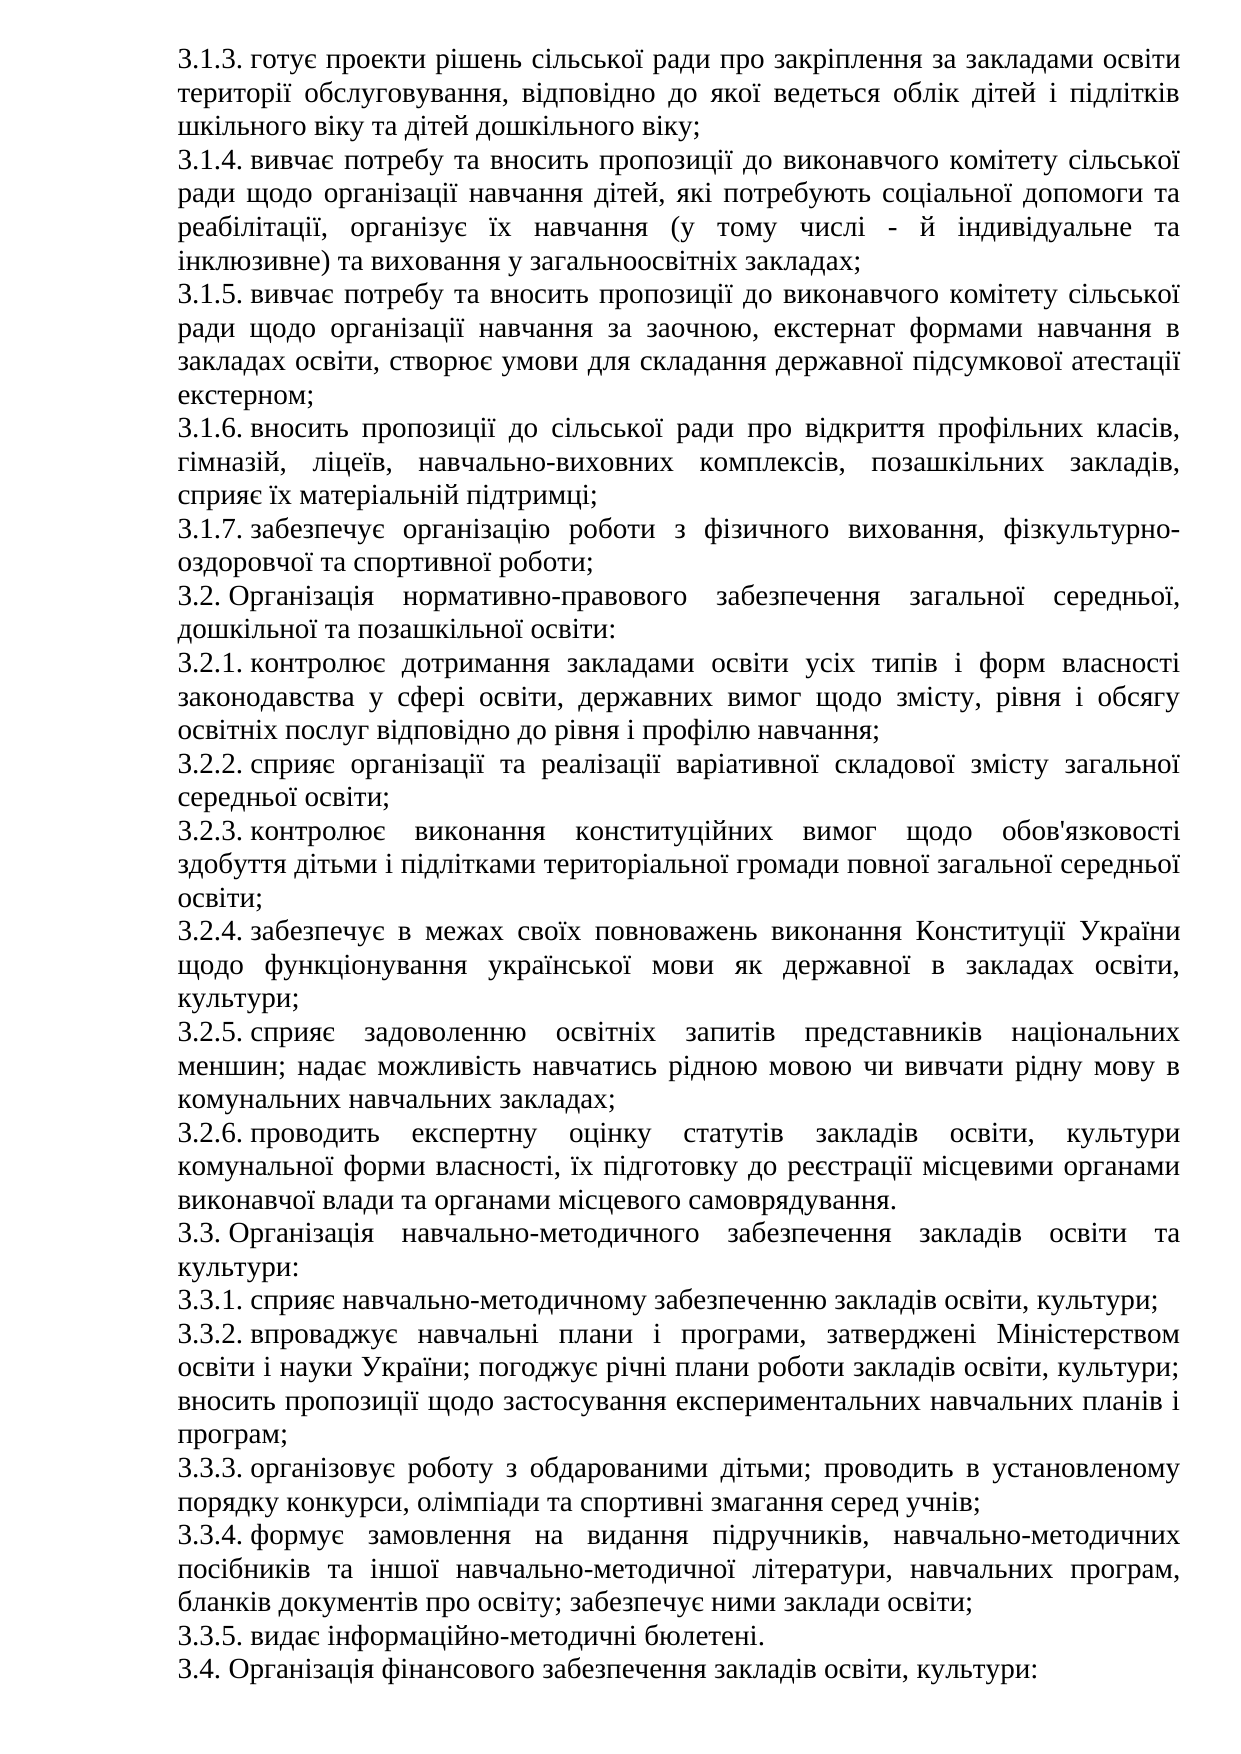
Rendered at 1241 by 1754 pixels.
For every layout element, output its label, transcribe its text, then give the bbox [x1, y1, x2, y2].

text 3.1.3. готує проекти рішень сільської ради про закріплення за закладами освіти території обслуговування, відповідно до якої ведеться облік дітей і підлітків шкільного віку та дітей дошкільного віку; [177, 41, 1181, 142]
text 3.3.5. видає інформаційно-методичні бюлетені. [177, 1618, 1181, 1651]
text 3.2.3. контролює виконання конституційних вимог щодо обов'язковості здобуття дітьми і підлітками територіальної громади повної загальної середньої освіти; [177, 813, 1181, 913]
text 3.2.6. проводить експертну оцінку статутів закладів освіти, культури комунальної форми власності, їх підготовку до реєстрації місцевими органами виконавчої влади та органами місцевого самоврядування. [177, 1115, 1181, 1215]
text 3.3. Організація навчально-методичного забезпечення закладів освіти та культури: [177, 1215, 1181, 1282]
text 3.2.2. сприяє організації та реалізації варіативної складової змісту загальної середньої освіти; [177, 746, 1181, 813]
text 3.3.4. формує замовлення на видання підручників, навчально-методичних посібників та іншої навчально-методичної літератури, навчальних програм, бланків документів про освіту; забезпечує ними заклади освіти; [177, 1517, 1181, 1618]
text 3.2.1. контролює дотримання закладами освіти усіх типів і форм власності законодавства у сфері освіти, державних вимог щодо змісту, рівня і обсягу освітніх послуг відповідно до рівня і профілю навчання; [177, 645, 1181, 746]
text 3.1.7. забезпечує організацію роботи з фізичного виховання, фізкультурно-оздоровчої та спортивної роботи; [177, 511, 1181, 578]
text 3.3.1. сприяє навчально-методичному забезпеченню закладів освіти, культури; [177, 1282, 1181, 1316]
text 3.3.2. впроваджує навчальні плани і програми, затверджені Міністерством освіти і науки України; погоджує річні плани роботи закладів освіти, культури; вносить пропозиції щодо застосування експериментальних навчальних планів і програм; [177, 1316, 1181, 1450]
text 3.2.4. забезпечує в межах своїх повноважень виконання Конституції України щодо функціонування української мови як державної в закладах освіти, культури; [177, 913, 1181, 1014]
text 3.1.5. вивчає потребу та вносить пропозиції до виконавчого комітету сільської ради щодо організації навчання за заочною, екстернат формами навчання в закладах освіти, створює умови для складання державної підсумкової атестації екстерном; [177, 276, 1181, 410]
text 3.2.5. сприяє задоволенню освітніх запитів представників національних меншин; надає можливість навчатись рідною мовою чи вивчати рідну мову в комунальних навчальних закладах; [177, 1014, 1181, 1115]
text 3.1.4. вивчає потребу та вносить пропозиції до виконавчого комітету сільської ради щодо організації навчання дітей, які потребують соціальної допомоги та реабілітації, організує їх навчання (у тому числі - й індивідуальне та інклюзивне) та виховання у загальноосвітніх закладах; [177, 142, 1181, 276]
text 3.3.3. організовує роботу з обдарованими дітьми; проводить в установленому порядку конкурси, олімпіади та спортивні змагання серед учнів; [177, 1450, 1181, 1517]
text 3.2. Організація нормативно-правового забезпечення загальної середньої, дошкільної та позашкільної освіти: [177, 578, 1181, 645]
text 3.4. Організація фінансового забезпечення закладів освіти, культури: [177, 1651, 1181, 1685]
text 3.1.6. вносить пропозиції до сільської ради про відкриття профільних класів, гімназій, ліцеїв, навчально-виховних комплексів, позашкільних закладів, сприяє їх матеріальній підтримці; [177, 410, 1181, 511]
